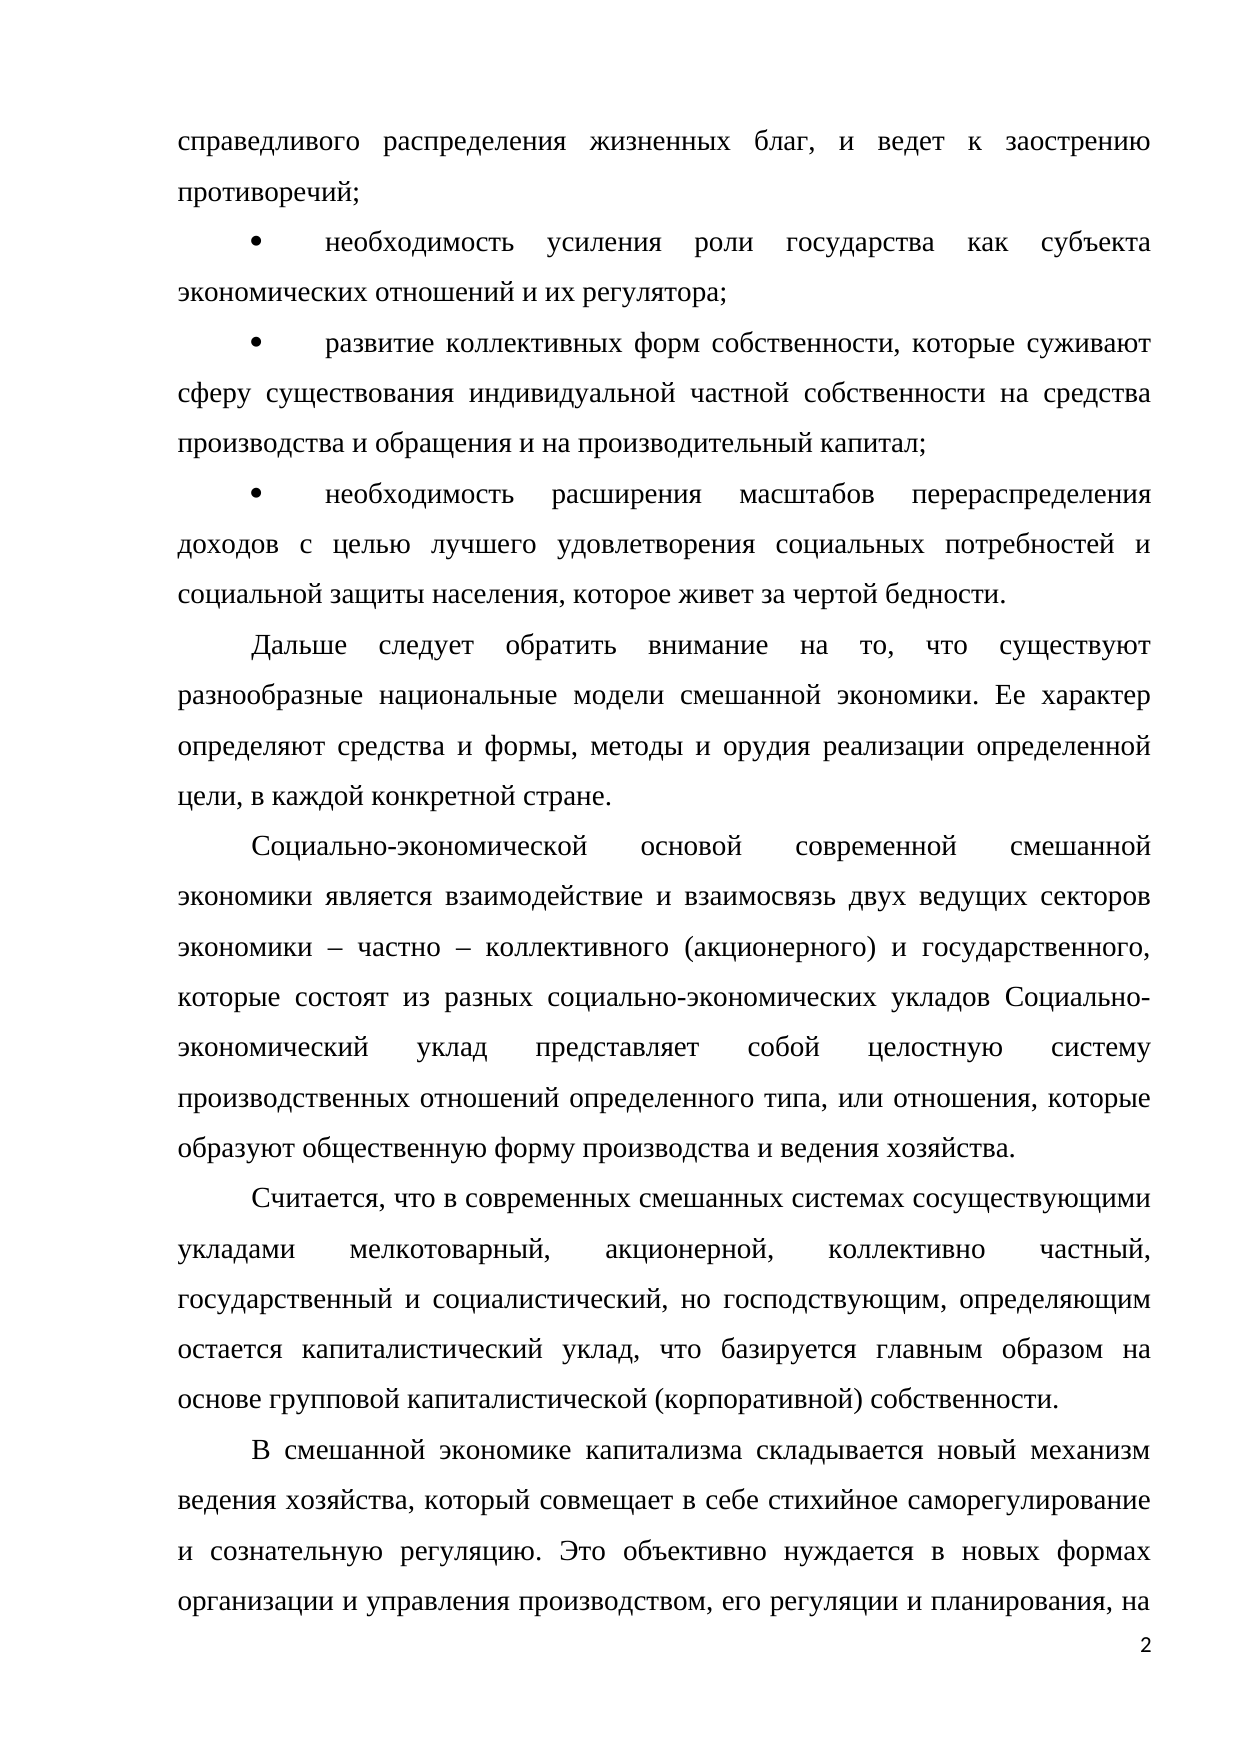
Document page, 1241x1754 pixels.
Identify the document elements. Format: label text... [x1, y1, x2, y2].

list развитие коллективных форм собственности, которые суживают сферу существования индивидуальной частной собственности на средства производства и обращения и на производительный капитал; [177, 325, 1152, 459]
text Социально-экономической основой современной смешанной экономики является взаимодействие и взаимосвязь двух ведущих секторов экономики – частно – коллективного (акционерного) и государственного, которые состоят из разных социально-экономических укладов Социально-экономический уклад представляет собой целостную систему производственных отношений определенного типа, или отношения, которые образуют общественную форму производства и ведения хозяйства. [177, 828, 1152, 1164]
list необходимость усиления роли государства как субъекта экономических отношений и их регулятора; [177, 224, 1152, 308]
text Дальше следует обратить внимание на то, что существуют разнообразные национальные модели смешанной экономики. Ее характер определяют средства и формы, методы и орудия реализации определенной цели, в каждой конкретной стране. [177, 627, 1152, 811]
text Считается, что в современных смешанных системах сосуществующими укладами мелкотоварный, акционерной, коллективно частный, государственный и социалистический, но господствующим, определяющим остается капиталистический уклад, что базируется главным образом на основе групповой капиталистической (корпоративной) собственности. [177, 1180, 1152, 1415]
list необходимость расширения масштабов перераспределения доходов с целью лучшего удовлетворения социальных потребностей и социальной защиты населения, которое живет за чертой бедности. [177, 476, 1152, 610]
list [177, 123, 1152, 207]
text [177, 1432, 1152, 1616]
